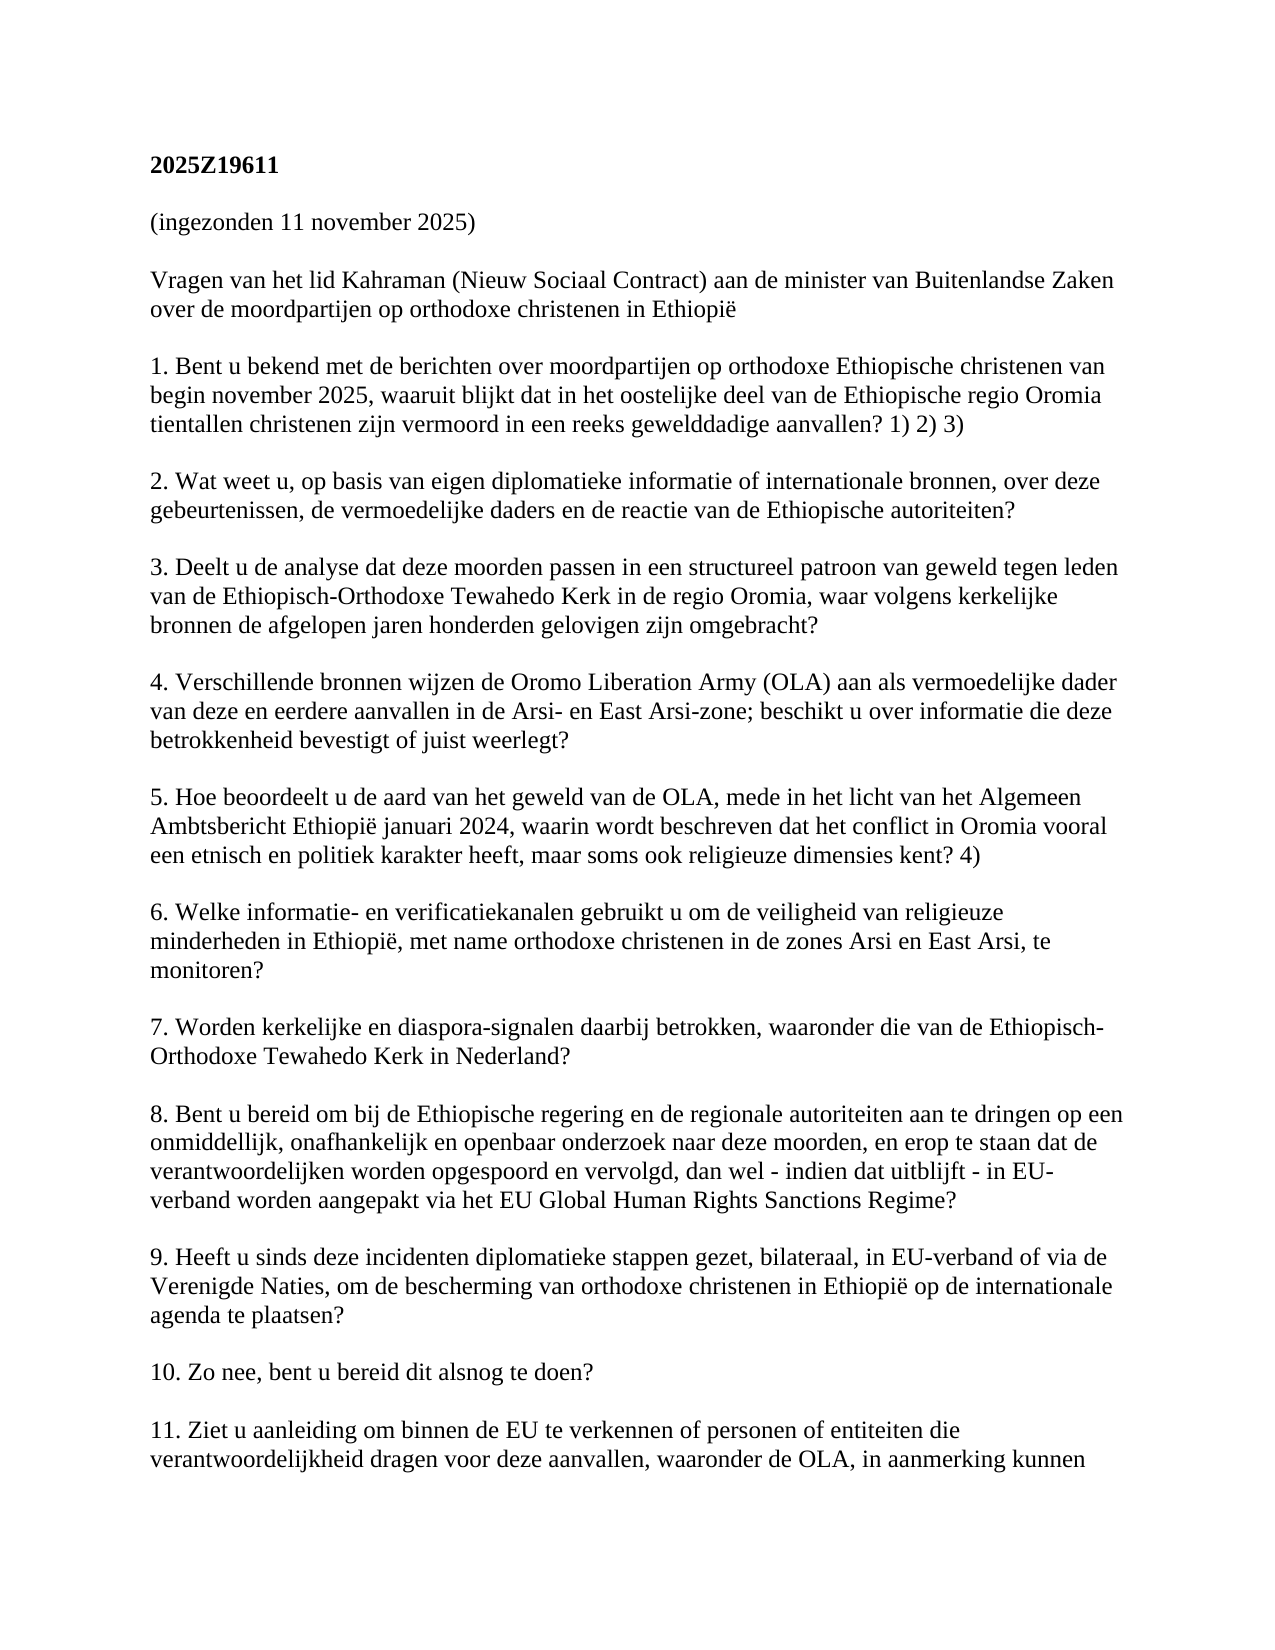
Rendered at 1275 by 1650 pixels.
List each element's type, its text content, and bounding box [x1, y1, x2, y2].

text 7. Worden kerkelijke en diaspora-signalen daarbij betrokken, waaronder die van de Ethiopisch-Orthodoxe Tewahedo Kerk in Nederland? [150, 1012, 1125, 1099]
text (ingezonden 11 november 2025) [150, 207, 1125, 265]
text 2025Z19611 [150, 150, 1125, 207]
text 9. Heeft u sinds deze incidenten diplomatieke stappen gezet, bilateraal, in EU-verband of via de Verenigde Naties, om de bescherming van orthodoxe christenen in Ethiopië op de internationale agenda te plaatsen? [150, 1242, 1125, 1357]
text 4. Verschillende bronnen wijzen de Oromo Liberation Army (OLA) aan als vermoedelijke dader van deze en eerdere aanvallen in de Arsi- en East Arsi-zone; beschikt u over informatie die deze betrokkenheid bevestigt of juist weerlegt? [150, 667, 1125, 782]
text 2. Wat weet u, op basis van eigen diplomatieke informatie of internationale bronnen, over deze gebeurtenissen, de vermoedelijke daders en de reactie van de Ethiopische autoriteiten? [150, 466, 1125, 552]
text 8. Bent u bereid om bij de Ethiopische regering en de regionale autoriteiten aan te dringen op een onmiddellijk, onafhankelijk en openbaar onderzoek naar deze moorden, en erop te staan dat de verantwoordelijken worden opgespoord en vervolgd, dan wel - indien dat uitblijft - in EU-verband worden aangepakt via het EU Global Human Rights Sanctions Regime? [150, 1099, 1125, 1242]
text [150, 1415, 1125, 1472]
text 6. Welke informatie- en verificatiekanalen gebruikt u om de veiligheid van religieuze minderheden in Ethiopië, met name orthodoxe christenen in de zones Arsi en East Arsi, te monitoren? [150, 897, 1125, 1012]
text Vragen van het lid Kahraman (Nieuw Sociaal Contract) aan de minister van Buitenlandse Zaken over de moordpartijen op orthodoxe christenen in Ethiopië [150, 265, 1125, 351]
text 10. Zo nee, bent u bereid dit alsnog te doen? [150, 1357, 1125, 1415]
text 3. Deelt u de analyse dat deze moorden passen in een structureel patroon van geweld tegen leden van de Ethiopisch-Orthodoxe Tewahedo Kerk in de regio Oromia, waar volgens kerkelijke bronnen de afgelopen jaren honderden gelovigen zijn omgebracht? [150, 552, 1125, 667]
text 1. Bent u bekend met de berichten over moordpartijen op orthodoxe Ethiopische christenen van begin november 2025, waaruit blijkt dat in het oostelijke deel van de Ethiopische regio Oromia tientallen christenen zijn vermoord in een reeks gewelddadige aanvallen? 1) 2) 3) [150, 351, 1125, 466]
text 5. Hoe beoordeelt u de aard van het geweld van de OLA, mede in het licht van het Algemeen Ambtsbericht Ethiopië januari 2024, waarin wordt beschreven dat het conflict in Oromia vooral een etnisch en politiek karakter heeft, maar soms ook religieuze dimensies kent? 4) [150, 782, 1125, 897]
